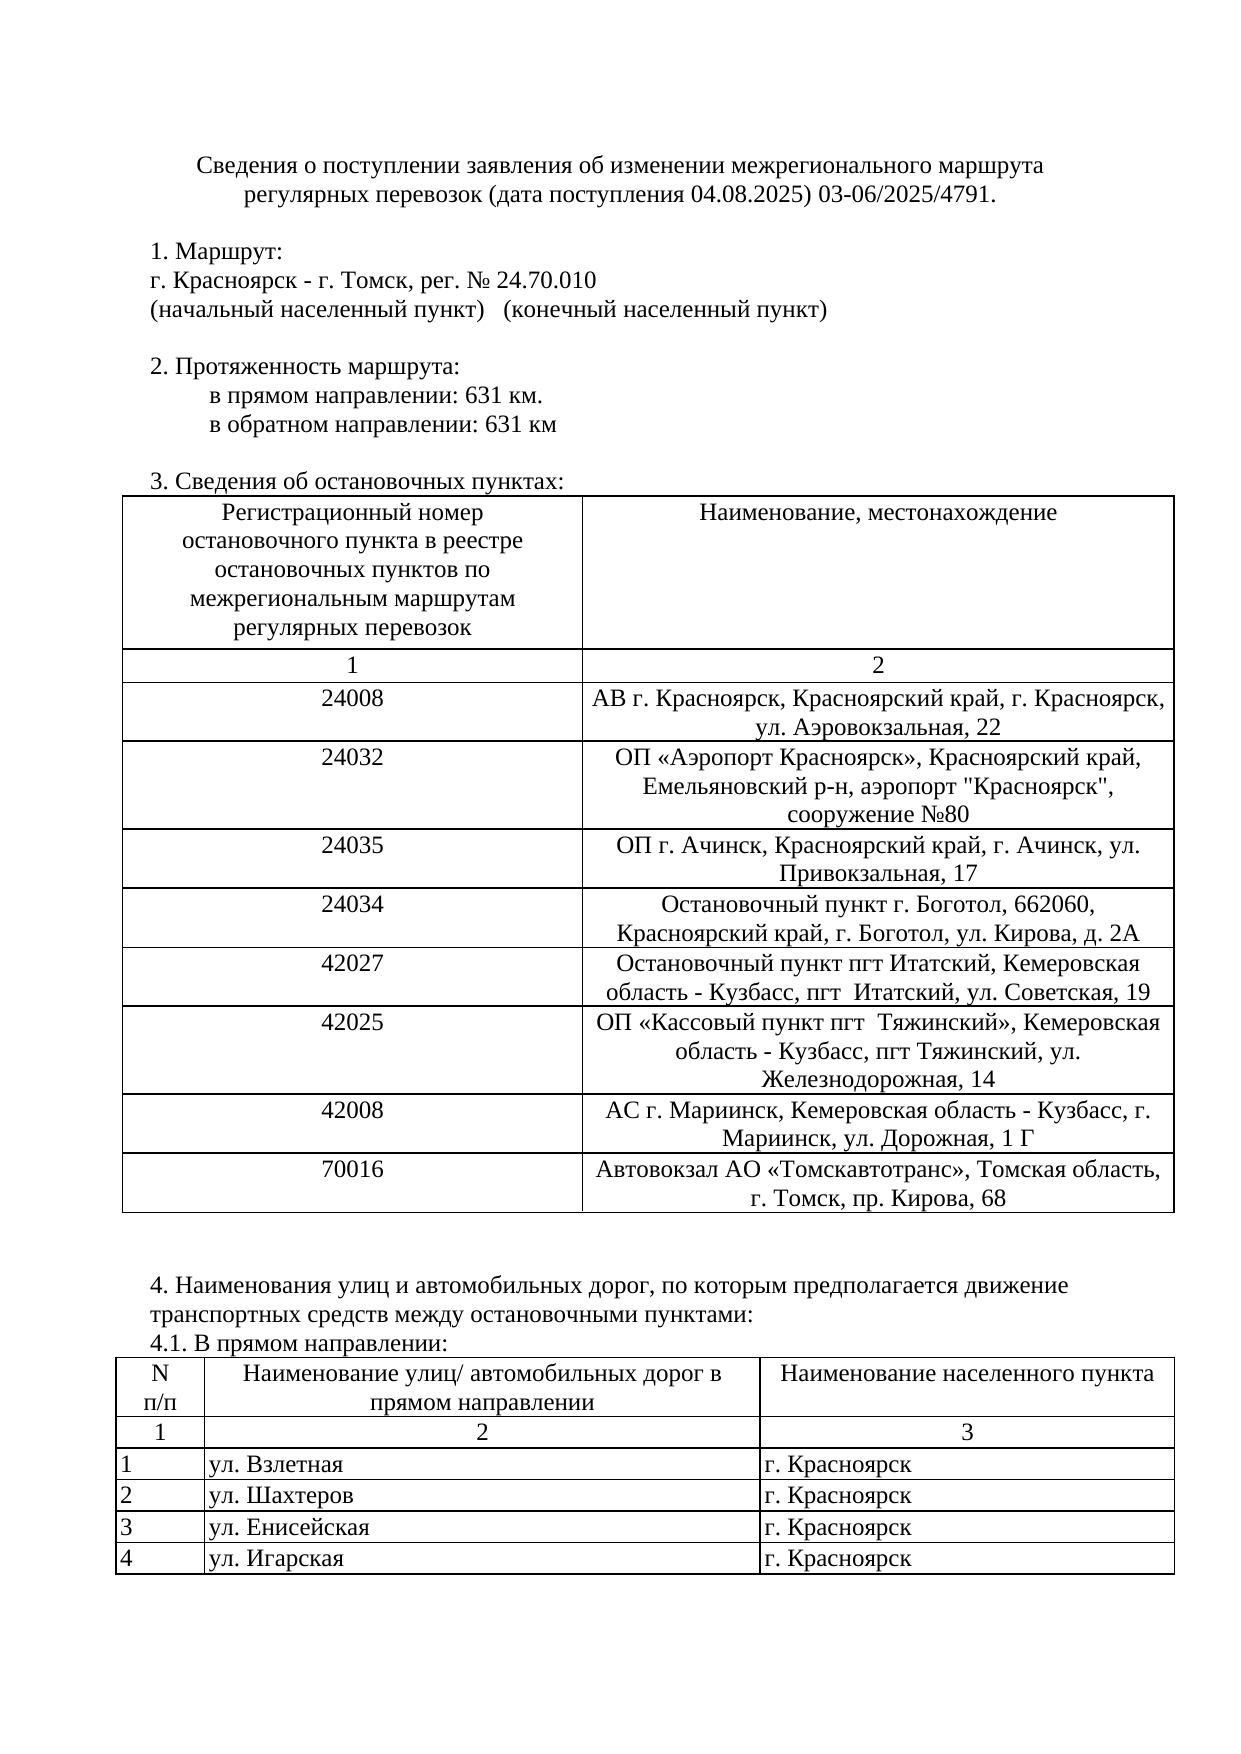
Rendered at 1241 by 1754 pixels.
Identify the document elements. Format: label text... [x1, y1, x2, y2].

table_cell 42027 [123, 948, 582, 1005]
table_header Наименование улиц/ автомобильных дорог в прямом направлении [205, 1358, 759, 1416]
table_cell Остановочный пункт г. Боготол, 662060, Красноярский край, г. Боготол, ул. Кирова, д. 2А [583, 889, 1173, 946]
table_cell ОП «Кассовый пункт пгт Тяжинский», Кемеровская область - Кузбасс, пгт Тяжинский, ул. Железнодорожная, 14 [583, 1007, 1173, 1093]
text Сведения о поступлении заявления об изменении межрегионального маршрута регулярных перевозок (дата поступления 04.08.2025) 03-06/2025/4791. [150, 150, 1090, 207]
table_cell 24032 [123, 742, 582, 828]
table_cell 3 [117, 1512, 204, 1542]
text в прямом направлении: 631 км. [150, 380, 1090, 409]
text 1. Маршрут: [150, 236, 1090, 265]
text 4.1. В прямом направлении: [150, 1328, 1090, 1357]
text 2. Протяженность маршрута: [150, 351, 1090, 380]
table_cell 24034 [123, 889, 582, 946]
text в обратном направлении: 631 км [150, 409, 1090, 437]
table_header Регистрационный номер остановочного пункта в реестре остановочных пунктов по межрегиональным маршрутам регулярных перевозок [123, 497, 582, 648]
table_cell г. Красноярск [761, 1543, 1174, 1573]
table_cell 3 [761, 1417, 1174, 1447]
table_cell 2 [205, 1417, 759, 1447]
table_cell Автовокзал АО «Томскавтотранс», Томская область, г. Томск, пр. Кирова, 68 [583, 1154, 1173, 1211]
text г. Красноярск - г. Томск, рег. № 24.70.010 [150, 265, 1090, 294]
table_cell 70016 [123, 1154, 582, 1211]
table_cell ул. Шахтеров [205, 1480, 759, 1510]
table_cell 1 [123, 650, 582, 681]
table_cell 24035 [123, 830, 582, 887]
table_cell 24008 [123, 683, 582, 740]
table_cell г. Красноярск [761, 1449, 1174, 1479]
text 3. Сведения об остановочных пунктах: [150, 466, 1090, 495]
table_cell 42025 [123, 1007, 582, 1093]
table_cell 42008 [123, 1095, 582, 1152]
table_cell Остановочный пункт пгт Итатский, Кемеровская область - Кузбасс, пгт Итатский, ул. Советская, 19 [583, 948, 1173, 1005]
table_cell ОП г. Ачинск, Красноярский край, г. Ачинск, ул. Привокзальная, 17 [583, 830, 1173, 887]
table_header Наименование населенного пункта [761, 1358, 1174, 1416]
text (начальный населенный пункт) (конечный населенный пункт) [150, 294, 1090, 322]
table_cell АВ г. Красноярск, Красноярский край, г. Красноярск, ул. Аэровокзальная, 22 [583, 683, 1173, 740]
table_cell 1 [117, 1449, 204, 1479]
table_cell ул. Взлетная [205, 1449, 759, 1479]
table_header Наименование, местонахождение [583, 497, 1173, 648]
table_cell 2 [583, 650, 1173, 681]
table_cell г. Красноярск [761, 1512, 1174, 1542]
table_cell г. Красноярск [761, 1480, 1174, 1510]
table_cell 2 [117, 1480, 204, 1510]
table_cell ул. Игарская [205, 1543, 759, 1573]
text 4. Наименования улиц и автомобильных дорог, по которым предполагается движение транспортных средств между остановочными пунктами: [150, 1270, 1090, 1328]
table_cell 4 [117, 1543, 204, 1573]
table_cell АС г. Мариинск, Кемеровская область - Кузбасс, г. Мариинск, ул. Дорожная, 1 Г [583, 1095, 1173, 1152]
table_cell 1 [117, 1417, 204, 1447]
table_cell ул. Енисейская [205, 1512, 759, 1542]
table_header N п/п [117, 1358, 204, 1416]
table_cell ОП «Аэропорт Красноярск», Красноярский край, Емельяновский р-н, аэропорт "Красноярск", сооружение №80 [583, 742, 1173, 828]
